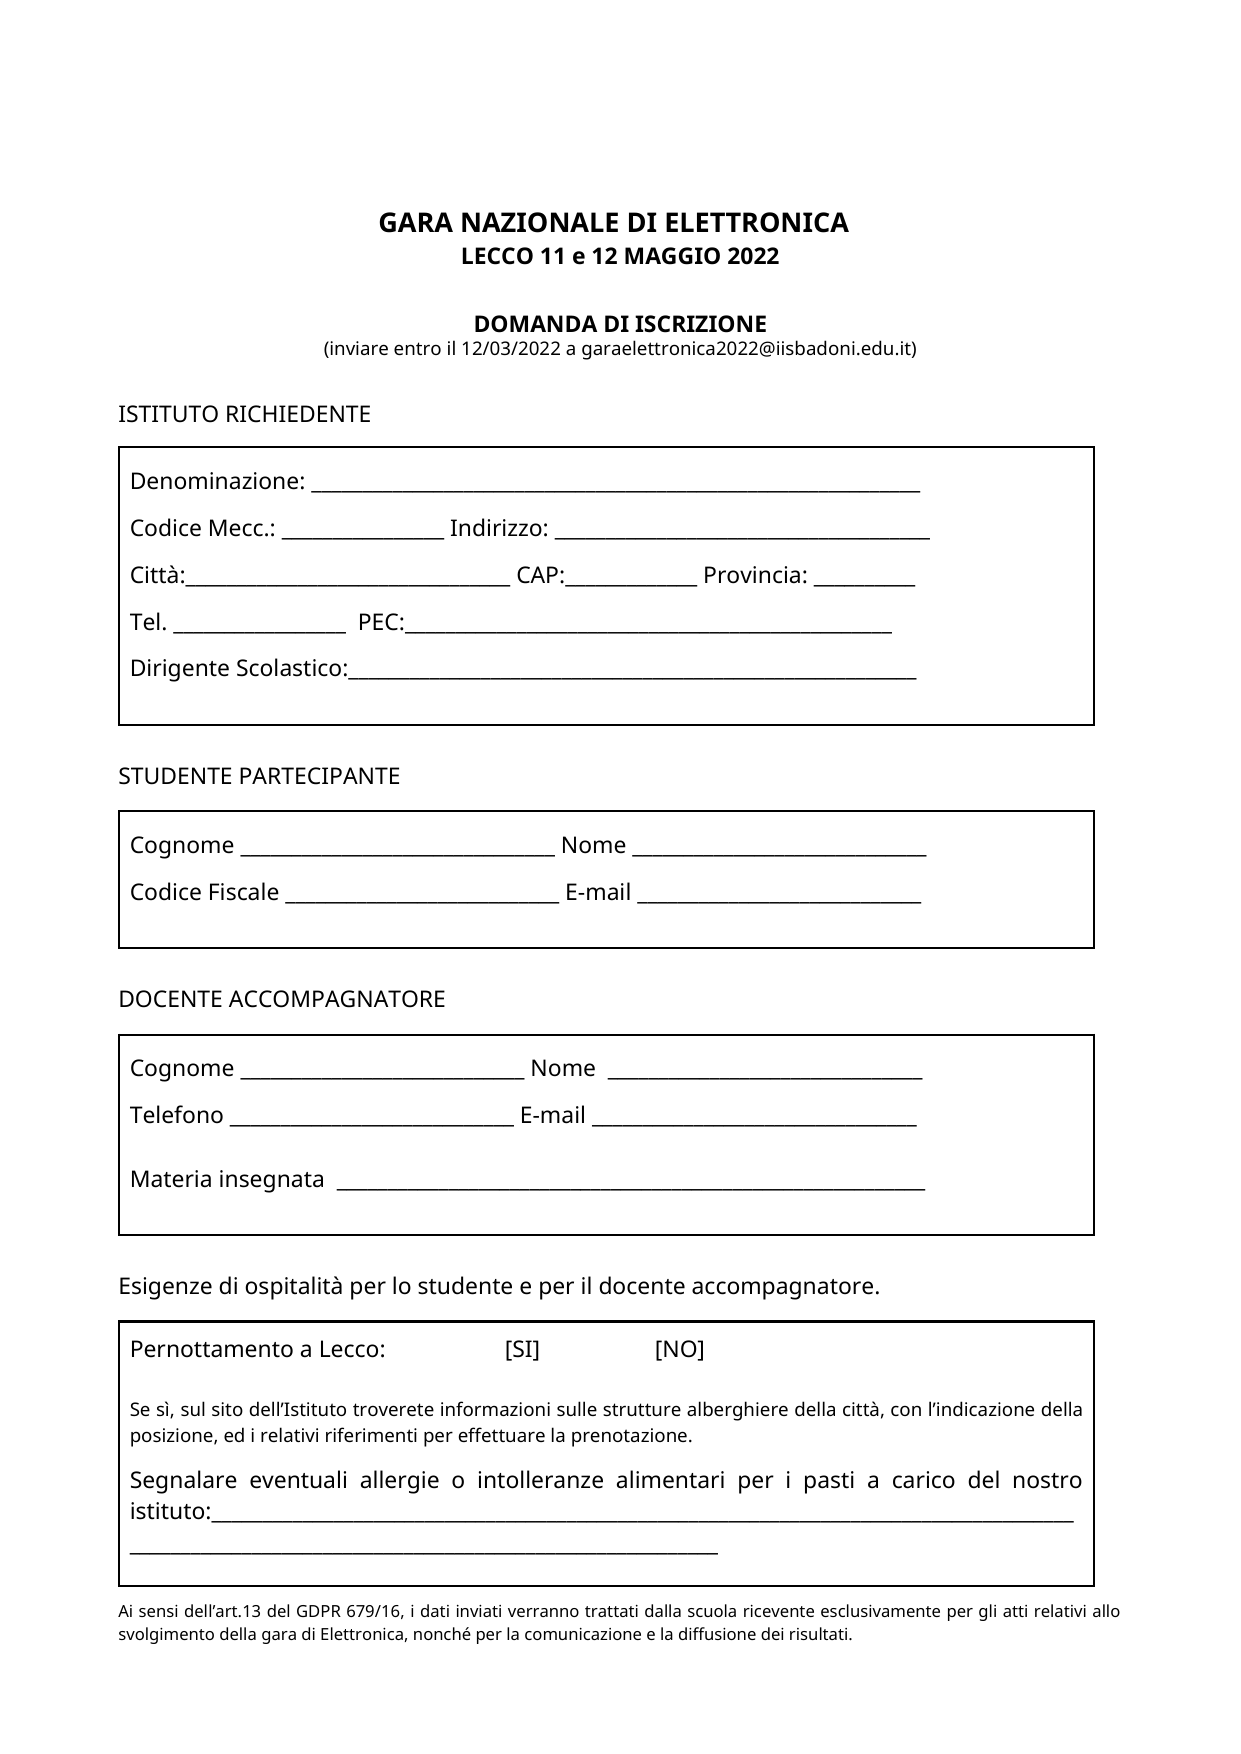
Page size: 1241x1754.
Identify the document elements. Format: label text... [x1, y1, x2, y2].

text Ai sensi dell’art.13 del GDPR 679/16, i dati inviati verranno trattati dalla scuola ricevente esclusivamente per gli atti relativi allo svolgimento della gara di Elettronica, nonché per la comunicazione e la diffusione dei risultati. [118, 1599, 1122, 1645]
table_header Denominazione: ____________________________________________________________ Codice Mecc.: ________________ Indirizzo: _____________________________________ Città:________________________________ CAP:_____________ Provincia: __________ Tel. _________________ PEC:________________________________________________ Dirigente Scolastico:________________________________________________________ [120, 448, 1093, 724]
text DOMANDA DI ISCRIZIONE (inviare entro il 12/03/2022 a garaelettronica2022@iisbadoni.edu.it) [118, 288, 1122, 361]
table_header Pernottamento a Lecco: [SI] [NO] Se sì, sul sito dell’Istituto troverete informazioni sulle strutture alberghiere della città, con l’indicazione della posizione, ed i relativi riferimenti per effettuare la prenotazione. Segnalare eventuali allergie o intolleranze alimentari per i pasti a carico del nostro istituto:_______________________________________________________________________________________________________________________________________________ [120, 1323, 1093, 1585]
text ISTITUTO RICHIEDENTE [118, 378, 1122, 429]
table_header Cognome ____________________________ Nome _______________________________ Telefono ____________________________ E-mail ________________________________ Materia insegnata __________________________________________________________ [120, 1036, 1093, 1234]
text Esigenze di ospitalità per lo studente e per il docente accompagnatore. [118, 1236, 1122, 1301]
text GARA NAZIONALE DI ELETTRONICA LECCO 11 e 12 MAGGIO 2022 [118, 203, 1122, 271]
text STUDENTE PARTECIPANTE [118, 726, 1122, 791]
text DOCENTE ACCOMPAGNATORE [118, 949, 1122, 1014]
table_header Cognome _______________________________ Nome _____________________________ Codice Fiscale ___________________________ E-mail ____________________________ [120, 812, 1093, 947]
